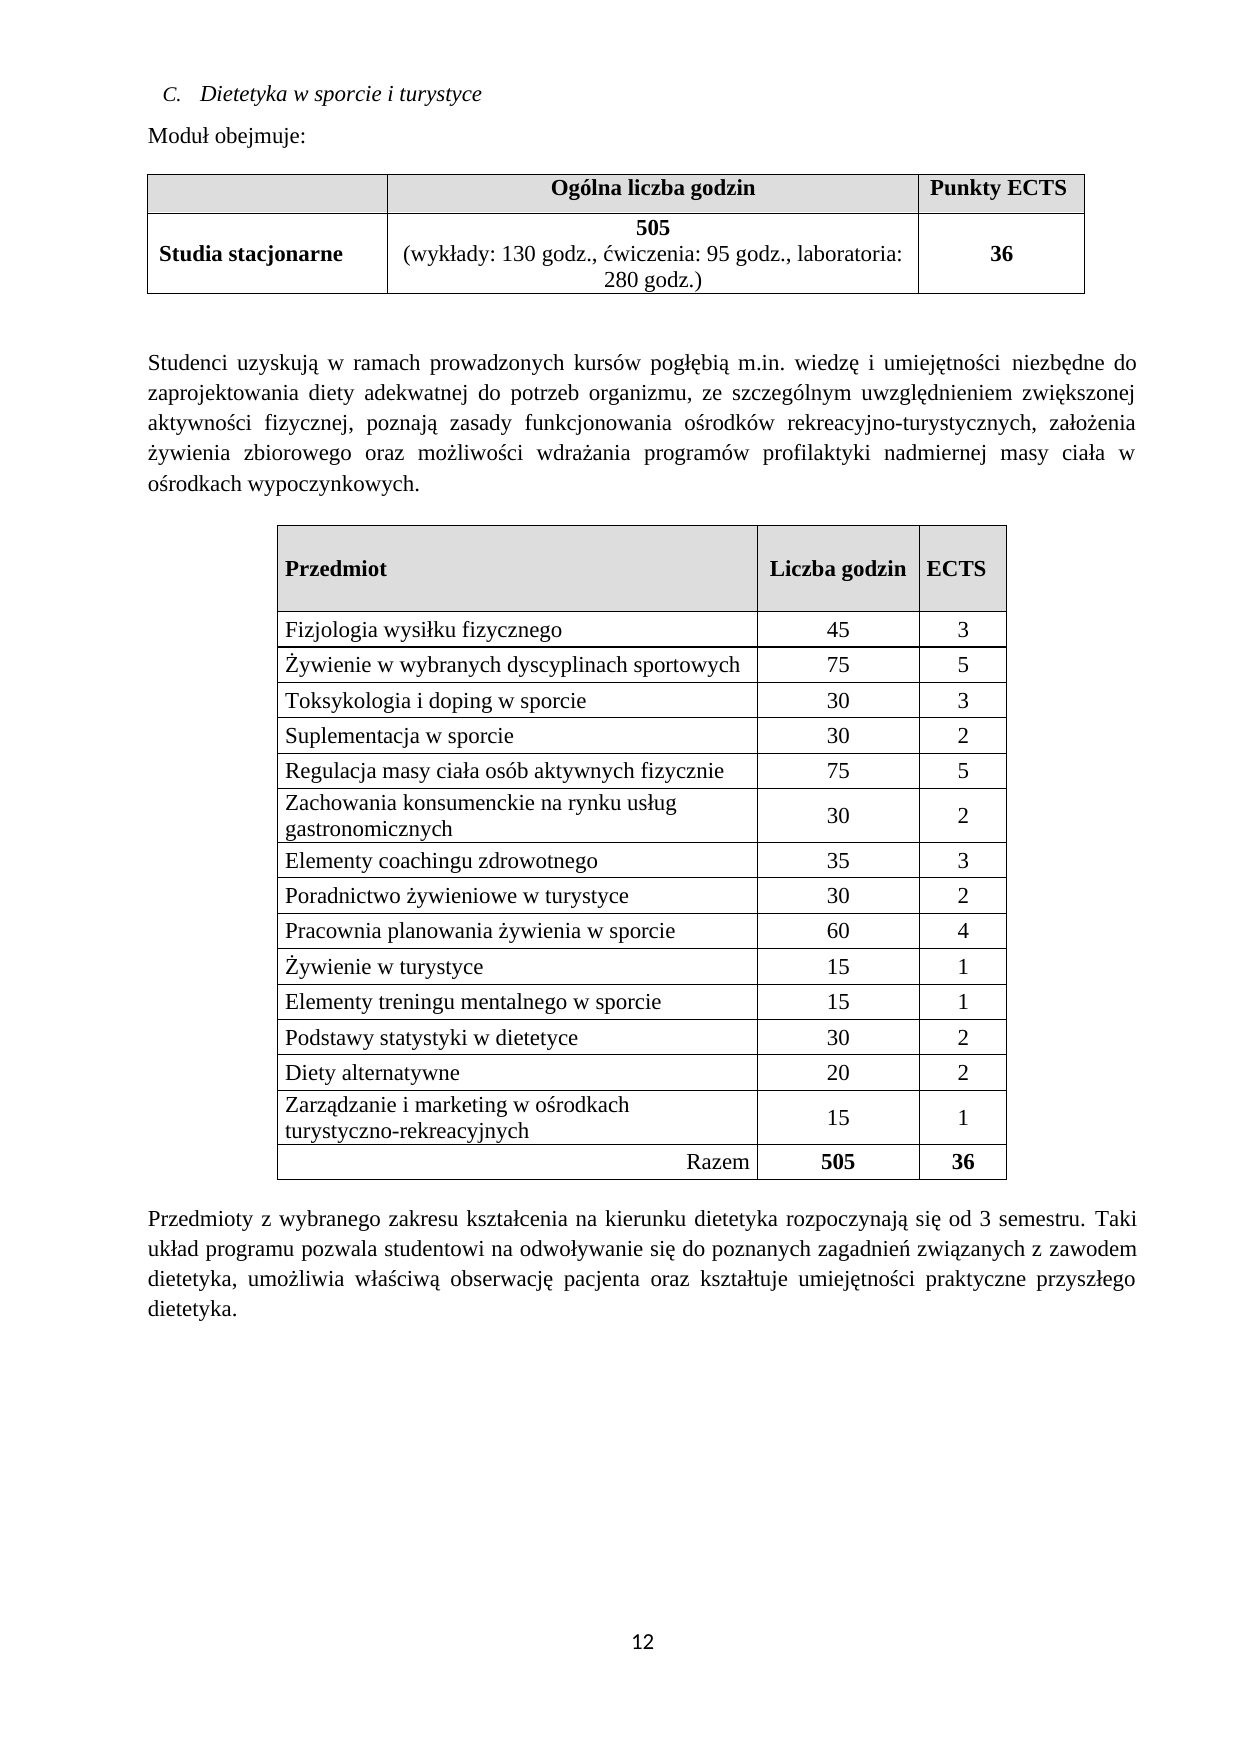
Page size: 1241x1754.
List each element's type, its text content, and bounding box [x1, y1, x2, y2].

table_cell 30 [758, 1020, 919, 1054]
table_header [148, 175, 387, 212]
table_cell 30 [758, 878, 919, 913]
table_cell 2 [920, 1055, 1006, 1090]
table_cell 1 [920, 985, 1006, 1019]
table_cell 36 [920, 1145, 1006, 1179]
table_cell 1 [920, 1091, 1006, 1143]
table_cell 505 [758, 1145, 919, 1179]
table_cell Fizjologia wysiłku fizycznego [278, 612, 757, 646]
table_cell 4 [920, 914, 1006, 948]
table_cell Regulacja masy ciała osób aktywnych fizycznie [278, 754, 757, 788]
table_cell Toksykologia i doping w sporcie [278, 683, 757, 717]
table_cell 20 [758, 1055, 919, 1090]
table_header Punkty ECTS [919, 175, 1084, 212]
table_cell 45 [758, 612, 919, 646]
table_cell Elementy coachingu zdrowotnego [278, 843, 757, 877]
table_cell Pracownia planowania żywienia w sporcie [278, 914, 757, 948]
table_cell Żywienie w wybranych dyscyplinach sportowych [278, 648, 757, 682]
table_cell 15 [758, 949, 919, 983]
table_cell 5 [920, 754, 1006, 788]
table_cell 15 [758, 1091, 919, 1143]
table_cell 3 [920, 612, 1006, 646]
table_cell 2 [920, 789, 1006, 842]
table_cell Żywienie w turystyce [278, 949, 757, 983]
table_cell Diety alternatywne [278, 1055, 757, 1090]
table_header Ogólna liczba godzin [388, 175, 918, 212]
table_cell 75 [758, 754, 919, 788]
table_cell 1 [920, 949, 1006, 983]
table_cell Zachowania konsumenckie na rynku usług gastronomicznych [278, 789, 757, 842]
table_cell 2 [920, 718, 1006, 753]
text Studenci uzyskują w ramach prowadzonych kursów pogłębią m.in. wiedzę i umiejętności niezbędne do zaprojektowania diety adekwatnej do potrzeb organizmu, ze szczególnym uwzględnieniem zwiększonej aktywności fizycznej, poznają zasady funkcjonowania ośrodków rekreacyjno-turystycznych, założenia żywienia zbiorowego oraz możliwości wdrażania programów profilaktyki nadmiernej masy ciała w ośrodkach wypoczynkowych. [148, 349, 1137, 496]
table_cell 3 [920, 683, 1006, 717]
table_cell 60 [758, 914, 919, 948]
table_header ECTS [920, 526, 1006, 611]
table_cell Studia stacjonarne [148, 214, 387, 293]
table_cell 505 (wykłady: 130 godz., ćwiczenia: 95 godz., laboratoria: 280 godz.) [388, 214, 918, 293]
table_cell Poradnictwo żywieniowe w turystyce [278, 878, 757, 913]
table_cell Suplementacja w sporcie [278, 718, 757, 753]
table_cell 3 [920, 843, 1006, 877]
table_cell Zarządzanie i marketing w ośrodkach turystyczno-rekreacyjnych [278, 1091, 757, 1143]
table_cell 35 [758, 843, 919, 877]
table_header Przedmiot [278, 526, 757, 611]
table_cell 30 [758, 683, 919, 717]
table_cell 36 [919, 214, 1084, 293]
table_cell 2 [920, 1020, 1006, 1054]
text Przedmioty z wybranego zakresu kształcenia na kierunku dietetyka rozpoczynają się od 3 semestru. Taki układ programu pozwala studentowi na odwoływanie się do poznanych zagadnień związanych z zawodem dietetyka, umożliwia właściwą obserwację pacjenta oraz kształtuje umiejętności praktyczne przyszłego dietetyka. [148, 1205, 1137, 1322]
table_cell 30 [758, 789, 919, 842]
table_cell Elementy treningu mentalnego w sporcie [278, 985, 757, 1019]
table_cell 5 [920, 648, 1006, 682]
table_cell 15 [758, 985, 919, 1019]
table_cell 30 [758, 718, 919, 753]
table_cell 75 [758, 648, 919, 682]
table_cell 2 [920, 878, 1006, 913]
table_cell Podstawy statystyki w dietetyce [278, 1020, 757, 1054]
text Moduł obejmuje: [148, 122, 1137, 149]
table_header Liczba godzin [758, 526, 919, 611]
table_cell Razem [278, 1145, 757, 1179]
subtitle Dietetyka w sporcie i turystyce [162, 80, 1137, 106]
